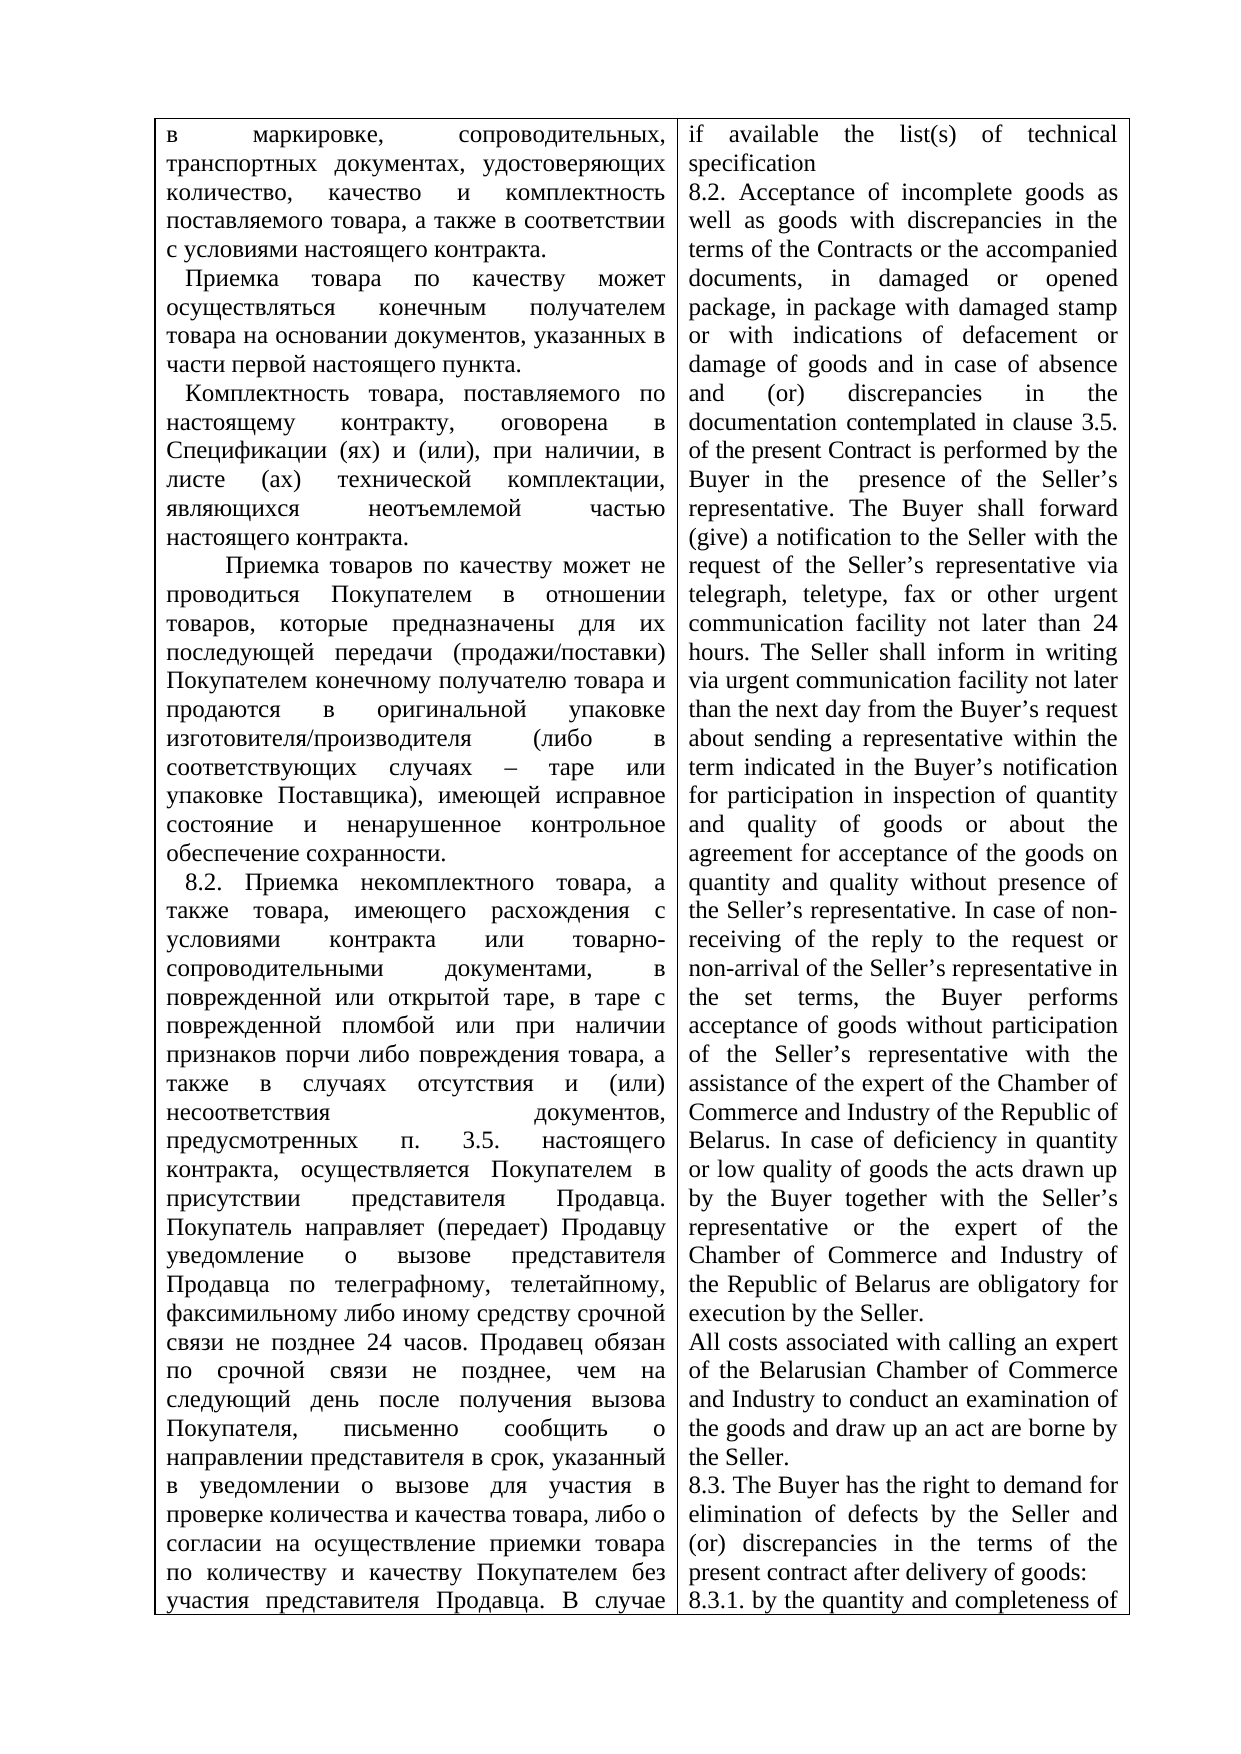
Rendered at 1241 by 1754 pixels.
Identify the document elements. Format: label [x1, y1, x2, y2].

table_header [156, 119, 677, 1614]
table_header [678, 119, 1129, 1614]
